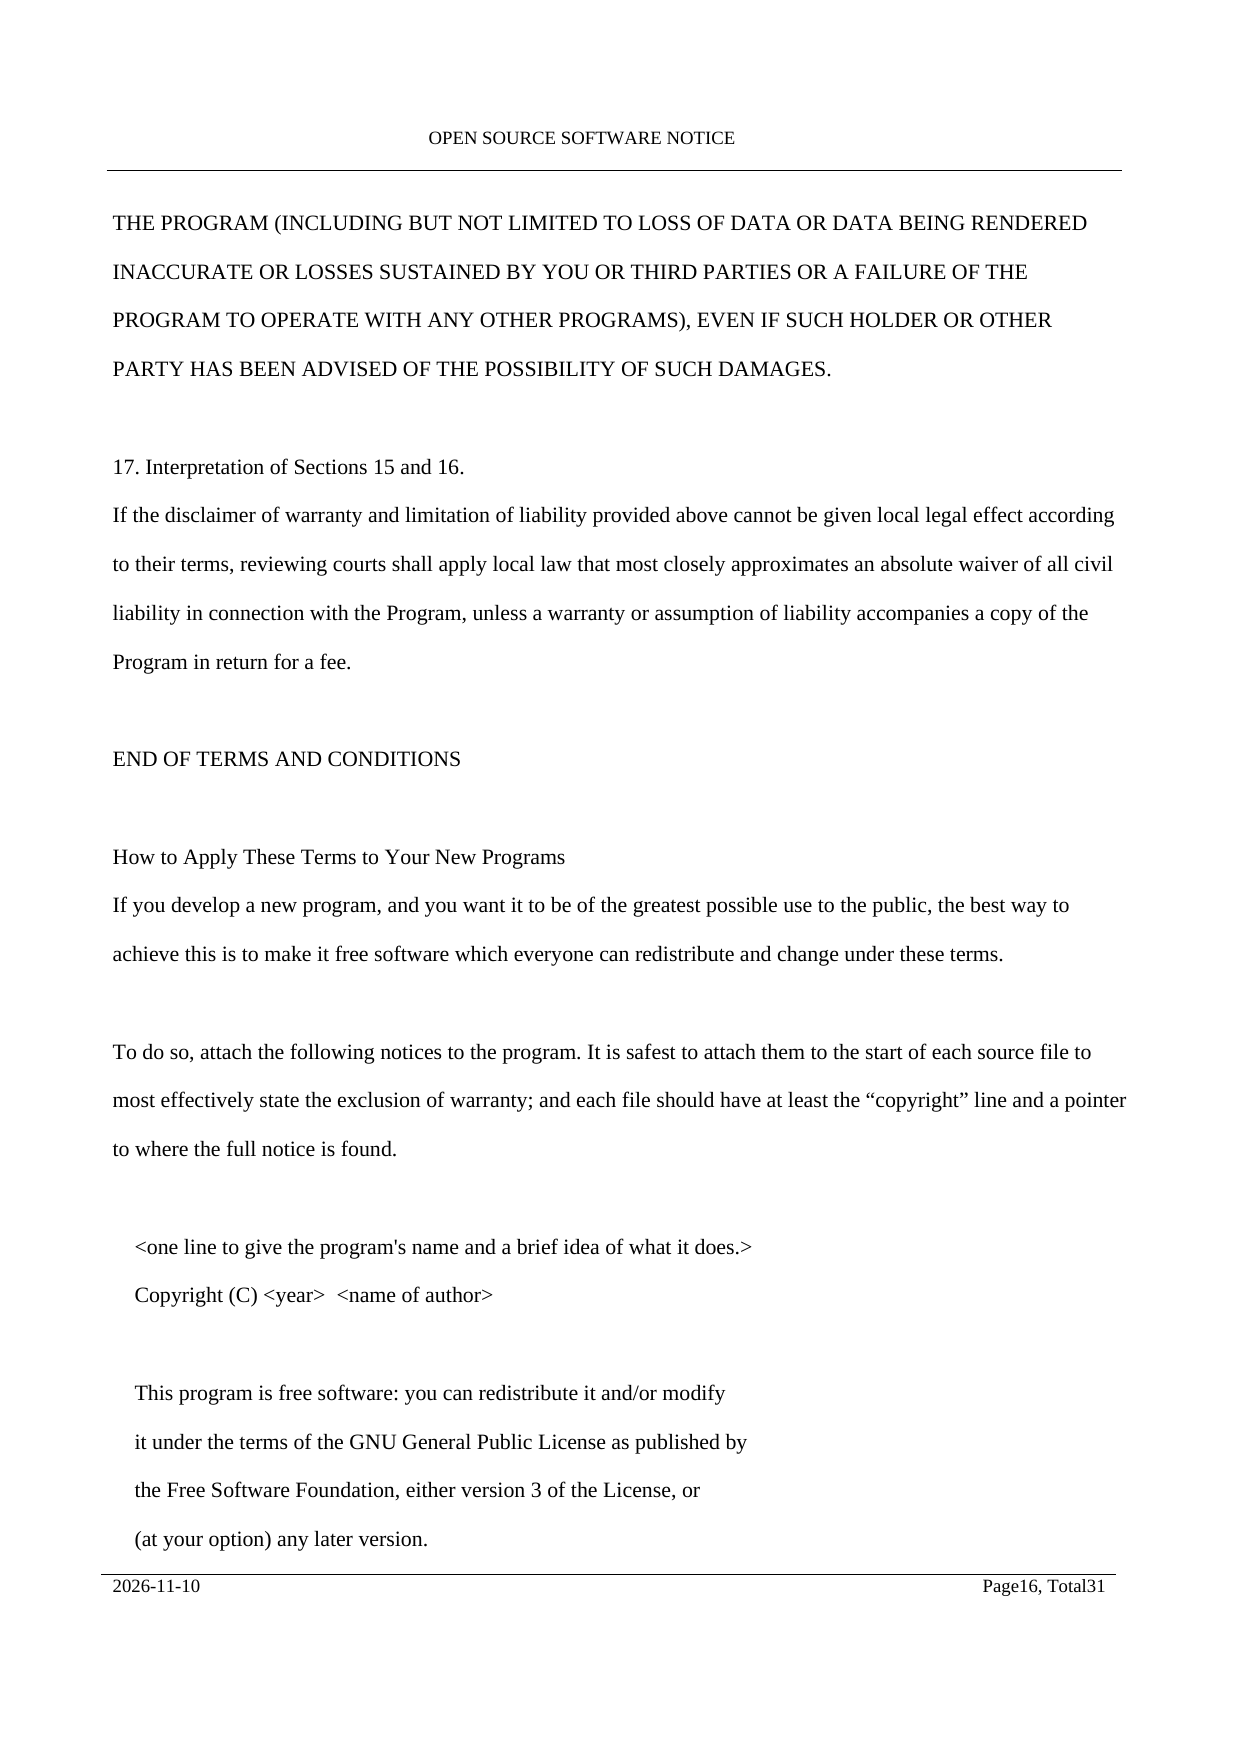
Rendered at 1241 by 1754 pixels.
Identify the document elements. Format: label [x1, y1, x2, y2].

text [112, 206, 1128, 1555]
